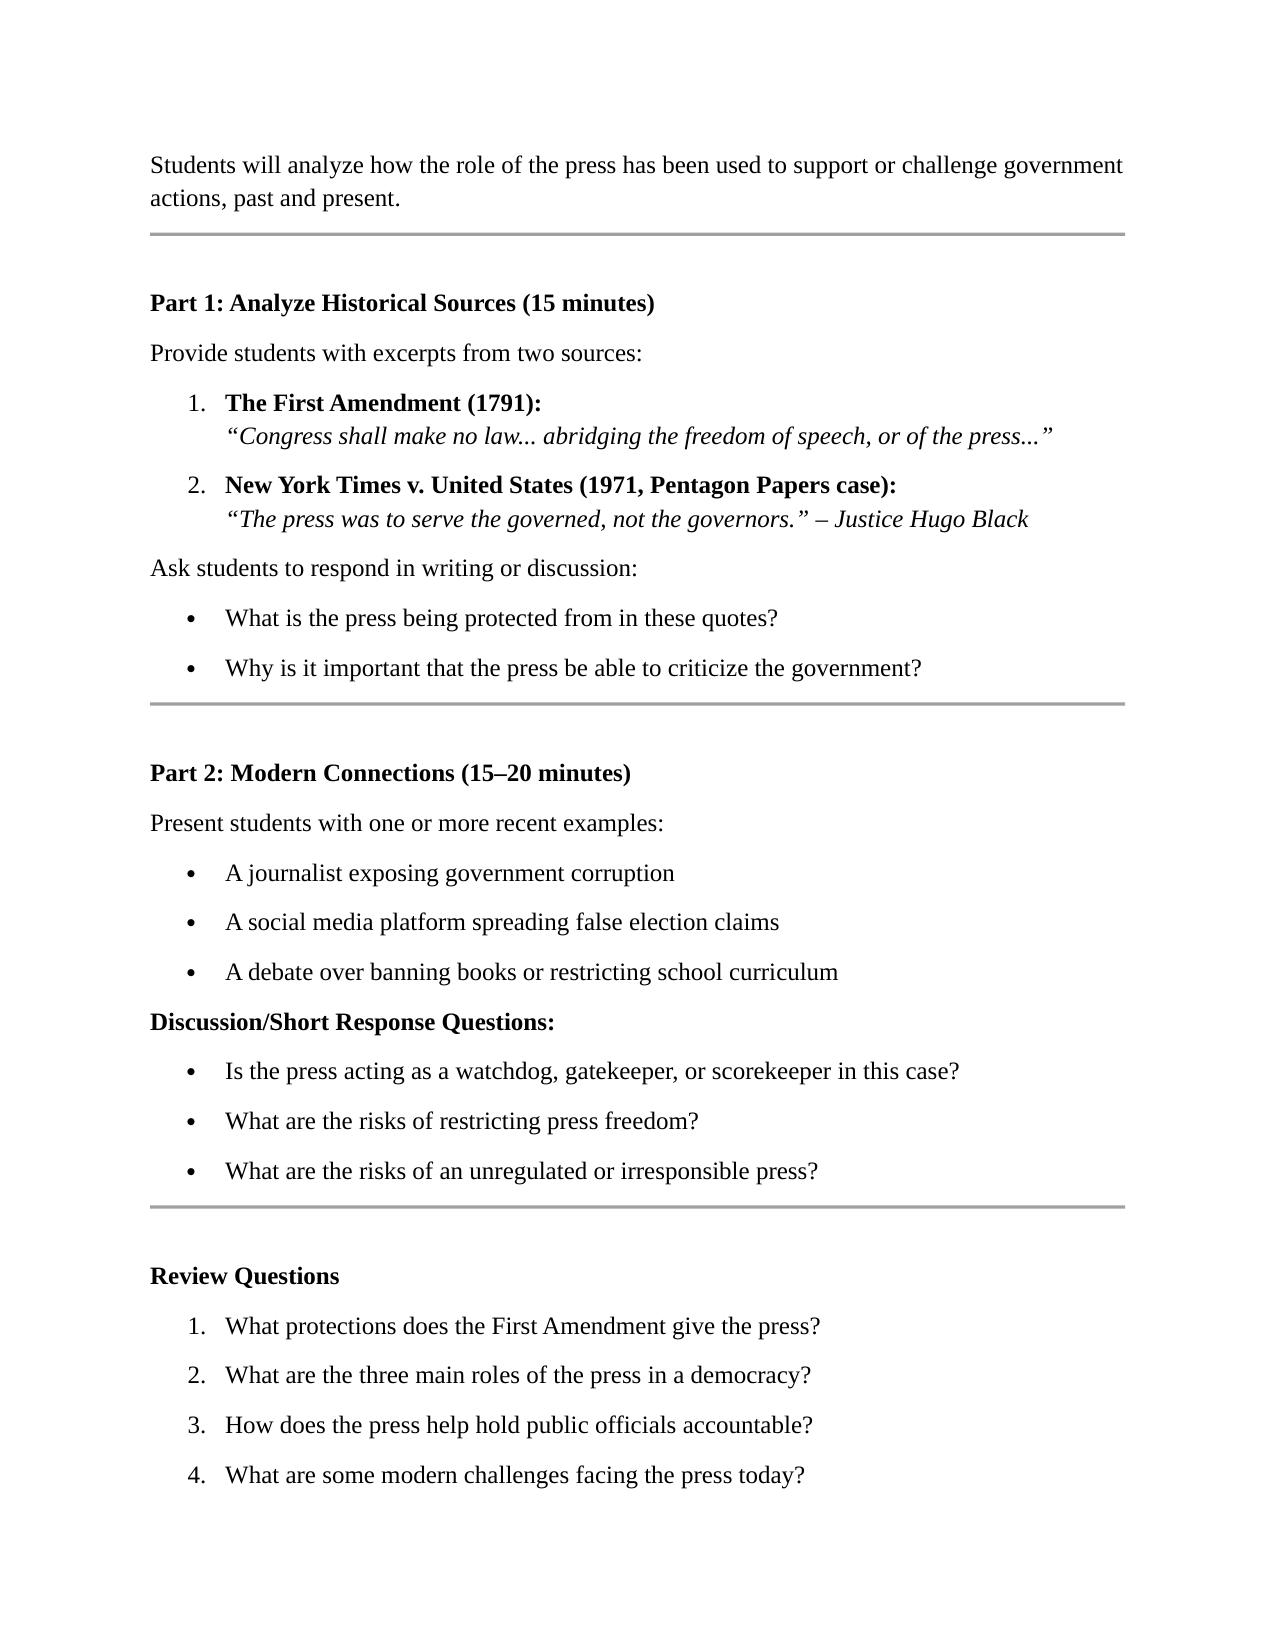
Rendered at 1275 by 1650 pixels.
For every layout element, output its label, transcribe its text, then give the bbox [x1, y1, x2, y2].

list What are the risks of restricting press freedom? [187, 1106, 1125, 1135]
list A social media platform spreading false election claims [187, 907, 1125, 936]
list Why is it important that the press be able to criticize the government? [187, 653, 1125, 681]
text Present students with one or more recent examples: [150, 808, 1125, 837]
list Is the press acting as a watchdog, gatekeeper, or scorekeeper in this case? [187, 1056, 1125, 1085]
text Ask students to respond in writing or discussion: [150, 553, 1125, 582]
list How does the press help hold public officials accountable? [187, 1410, 1125, 1439]
text Provide students with excerpts from two sources: [150, 338, 1125, 367]
text Review Questions [150, 1261, 1125, 1290]
list What are some modern challenges facing the press today? [187, 1460, 1125, 1489]
list A debate over banning books or restricting school curriculum [187, 957, 1125, 986]
list New York Times v. United States (1971, Pentagon Papers case): “The press was to serve the governed, not the governors.” – Justice Hugo Black [187, 471, 1125, 532]
list The First Amendment (1791): “Congress shall make no law... abridging the freedom of speech, or of the press...” [187, 388, 1125, 450]
list What are the risks of an unregulated or irresponsible press? [187, 1156, 1125, 1184]
text Part 2: Modern Connections (15–20 minutes) [150, 758, 1125, 787]
list A journalist exposing government corruption [187, 858, 1125, 886]
text Students will analyze how the role of the press has been used to support or challenge government actions, past and present. [150, 150, 1125, 212]
list What are the three main roles of the press in a democracy? [187, 1361, 1125, 1389]
text Discussion/Short Response Questions: [150, 1007, 1125, 1035]
list What is the press being protected from in these quotes? [187, 603, 1125, 632]
text Part 1: Analyze Historical Sources (15 minutes) [150, 288, 1125, 317]
list What protections does the First Amendment give the press? [187, 1311, 1125, 1340]
